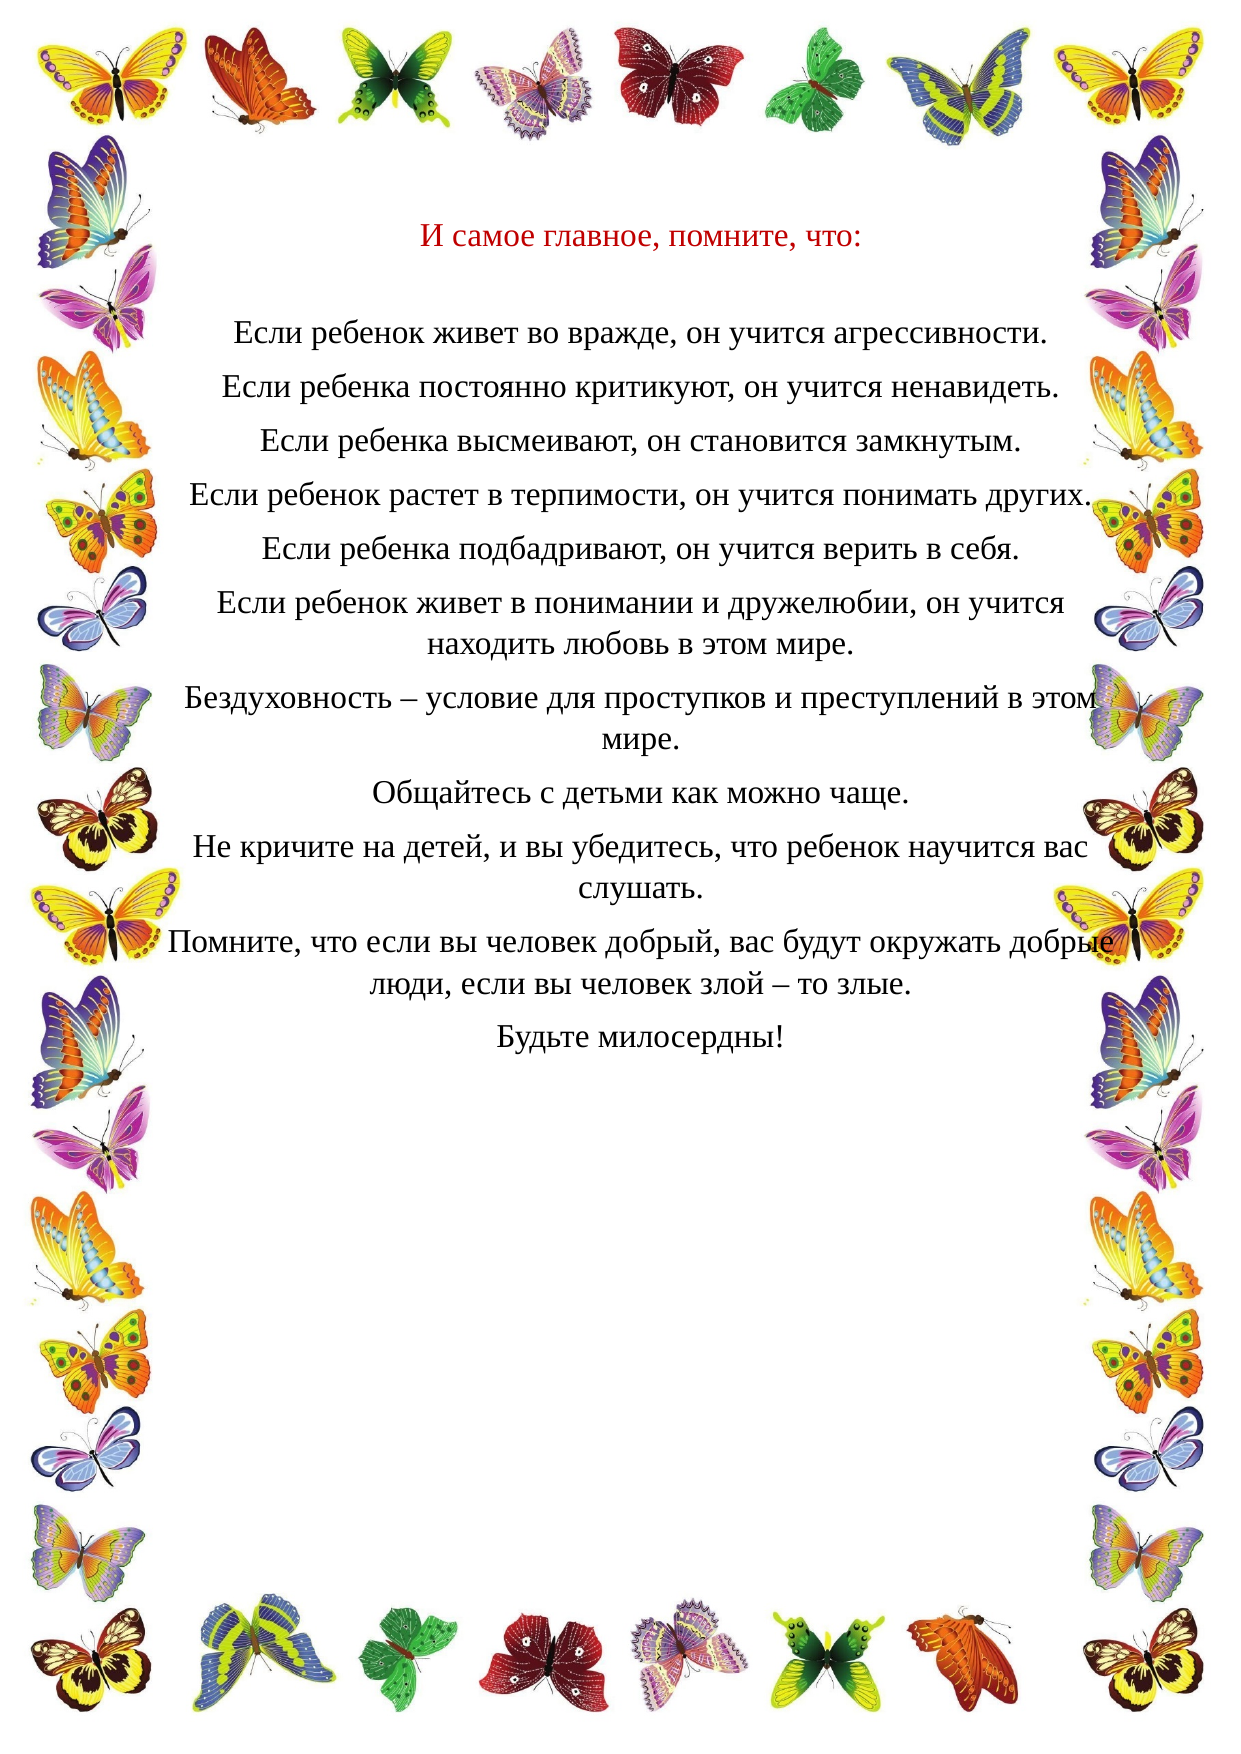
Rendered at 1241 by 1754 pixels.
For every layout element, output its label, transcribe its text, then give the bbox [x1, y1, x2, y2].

text Если ребенок живет в понимании и дружелюбии, он учится находить любовь в этом мире. [159, 582, 1122, 662]
text Не кричите на детей, и вы убедитесь, что ребенок научится вас слушать. [159, 826, 1122, 906]
text Если ребенка постоянно критикуют, он учится ненавидеть. [159, 367, 1122, 405]
text Если ребенка высмеивают, он становится замкнутым. [159, 421, 1122, 459]
picture [0, 0, 1236, 1746]
text Бездуховность – условие для проступков и преступлений в этом мире. [159, 677, 1122, 757]
text Если ребенок растет в терпимости, он учится понимать других. [159, 474, 1122, 513]
text Если ребенка подбадривают, он учится верить в себя. [159, 528, 1122, 567]
text Общайтесь с детьми как можно чаще. [159, 772, 1122, 811]
text Будьте милосердны! [159, 1017, 1122, 1055]
text Если ребенок живет во вражде, он учится агрессивности. [159, 313, 1122, 351]
text И самое главное, помните, что: [159, 215, 1122, 254]
text Помните, что если вы человек добрый, вас будут окружать добрые люди, если вы человек злой – то злые. [159, 922, 1122, 1001]
